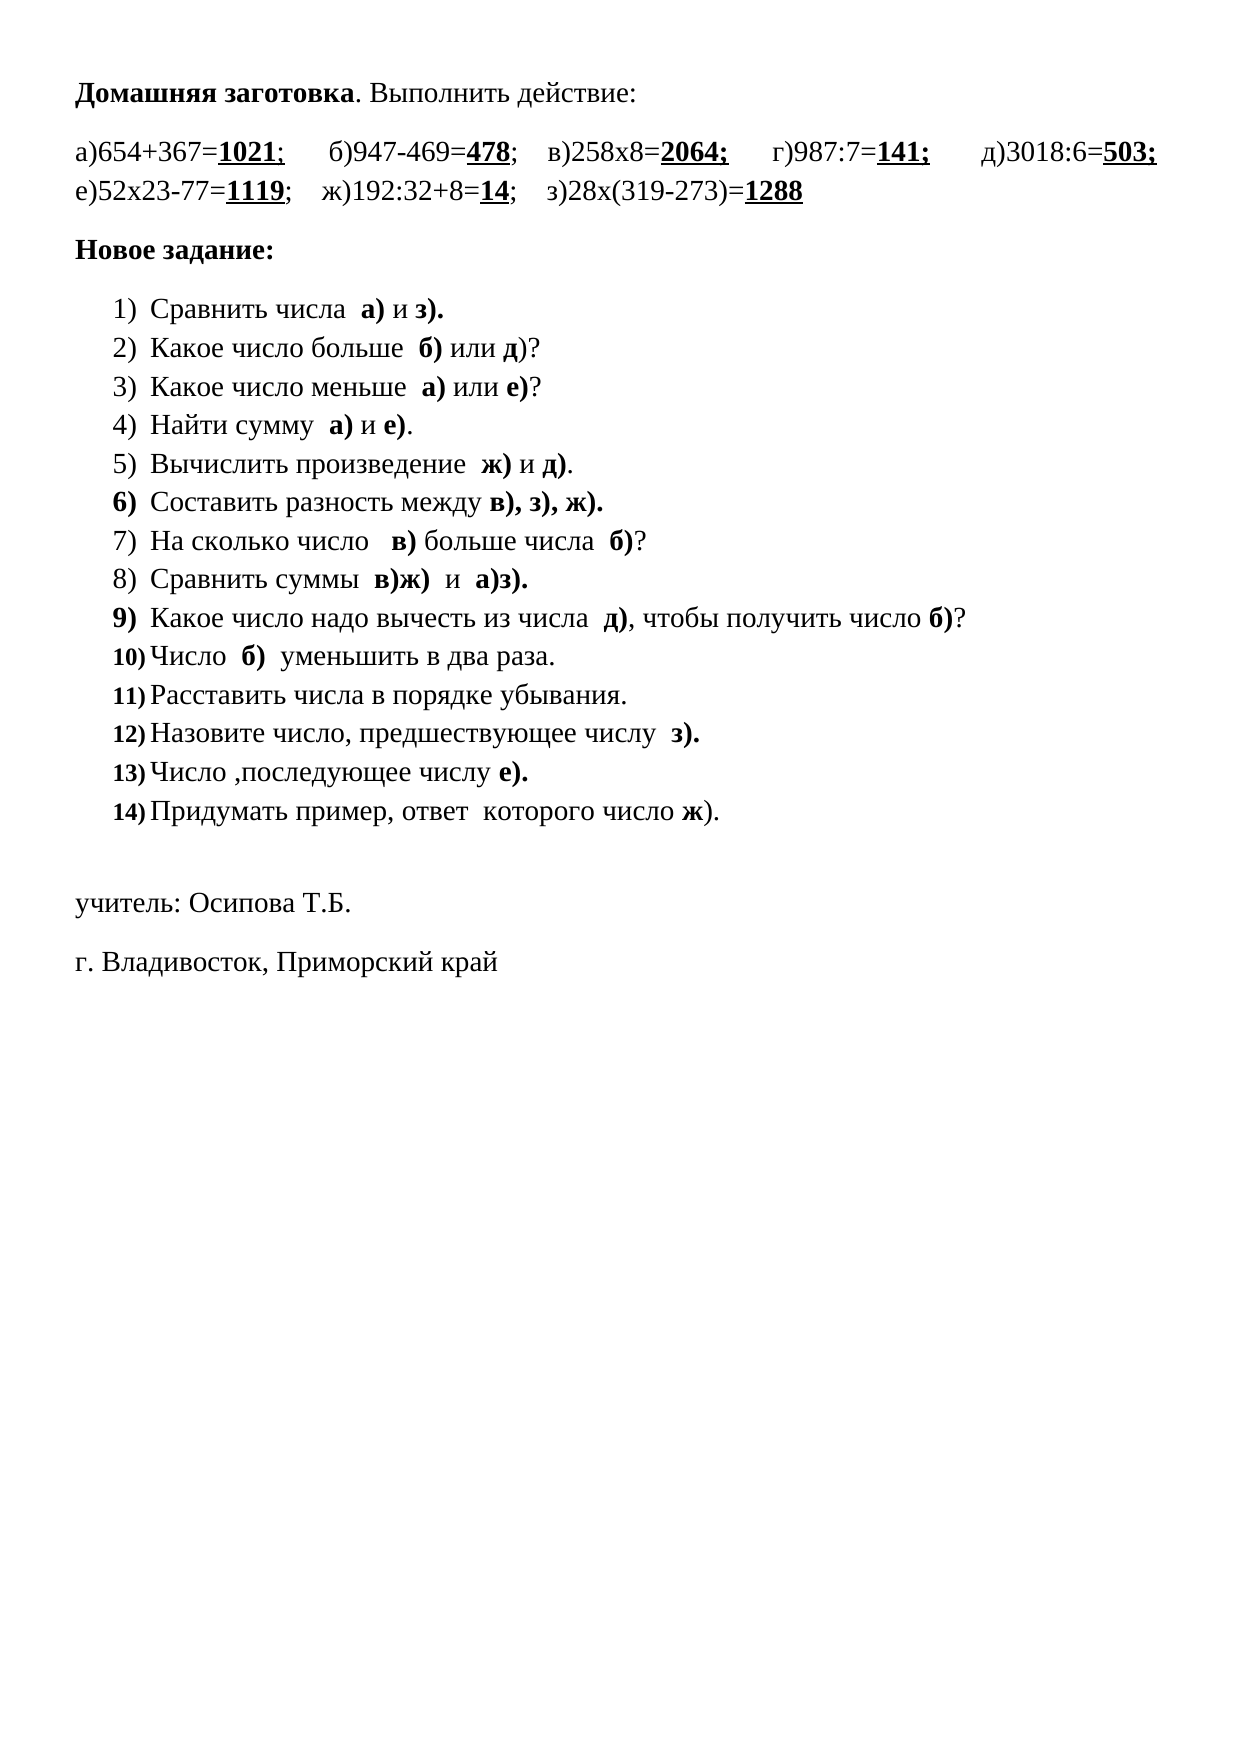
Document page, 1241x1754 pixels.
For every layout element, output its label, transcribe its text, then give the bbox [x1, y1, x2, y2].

text Домашняя заготовка. Выполнить действие: [75, 75, 1165, 108]
list Число б) уменьшить в два раза. [112, 638, 1165, 672]
list Вычислить произведение ж) и д). [112, 446, 1165, 479]
list Какое число больше б) или д)? [112, 330, 1165, 364]
list Составить разность между в), з), ж). [112, 484, 1165, 518]
list Какое число надо вычесть из числа д), чтобы получить число б)? [112, 600, 1165, 633]
list На сколько число в) больше числа б)? [112, 523, 1165, 556]
list Какое число меньше а) или е)? [112, 369, 1165, 402]
list Назовите число, предшествующее числу з). [112, 716, 1165, 749]
text г. Владивосток, Приморский край [75, 944, 1165, 978]
list Расставить числа в порядке убывания. [112, 677, 1165, 711]
list Найти сумму а) и е). [112, 407, 1165, 441]
list Придумать пример, ответ которого число ж). [112, 793, 1165, 826]
text а)654+367=1021; б)947-469=478; в)258х8=2064; г)987:7=141; д)3018:6=503; е)52х23-77=1119; ж)192:32+8=14; з)28х(319-273)=1288 [75, 134, 1165, 206]
list Число ,последующее числу е). [112, 754, 1165, 788]
text Новое задание: [75, 232, 1165, 266]
list Сравнить числа а) и з). [112, 292, 1165, 325]
list Сравнить суммы в)ж) и а)з). [112, 561, 1165, 595]
text учитель: Осипова Т.Б. [75, 885, 1165, 919]
